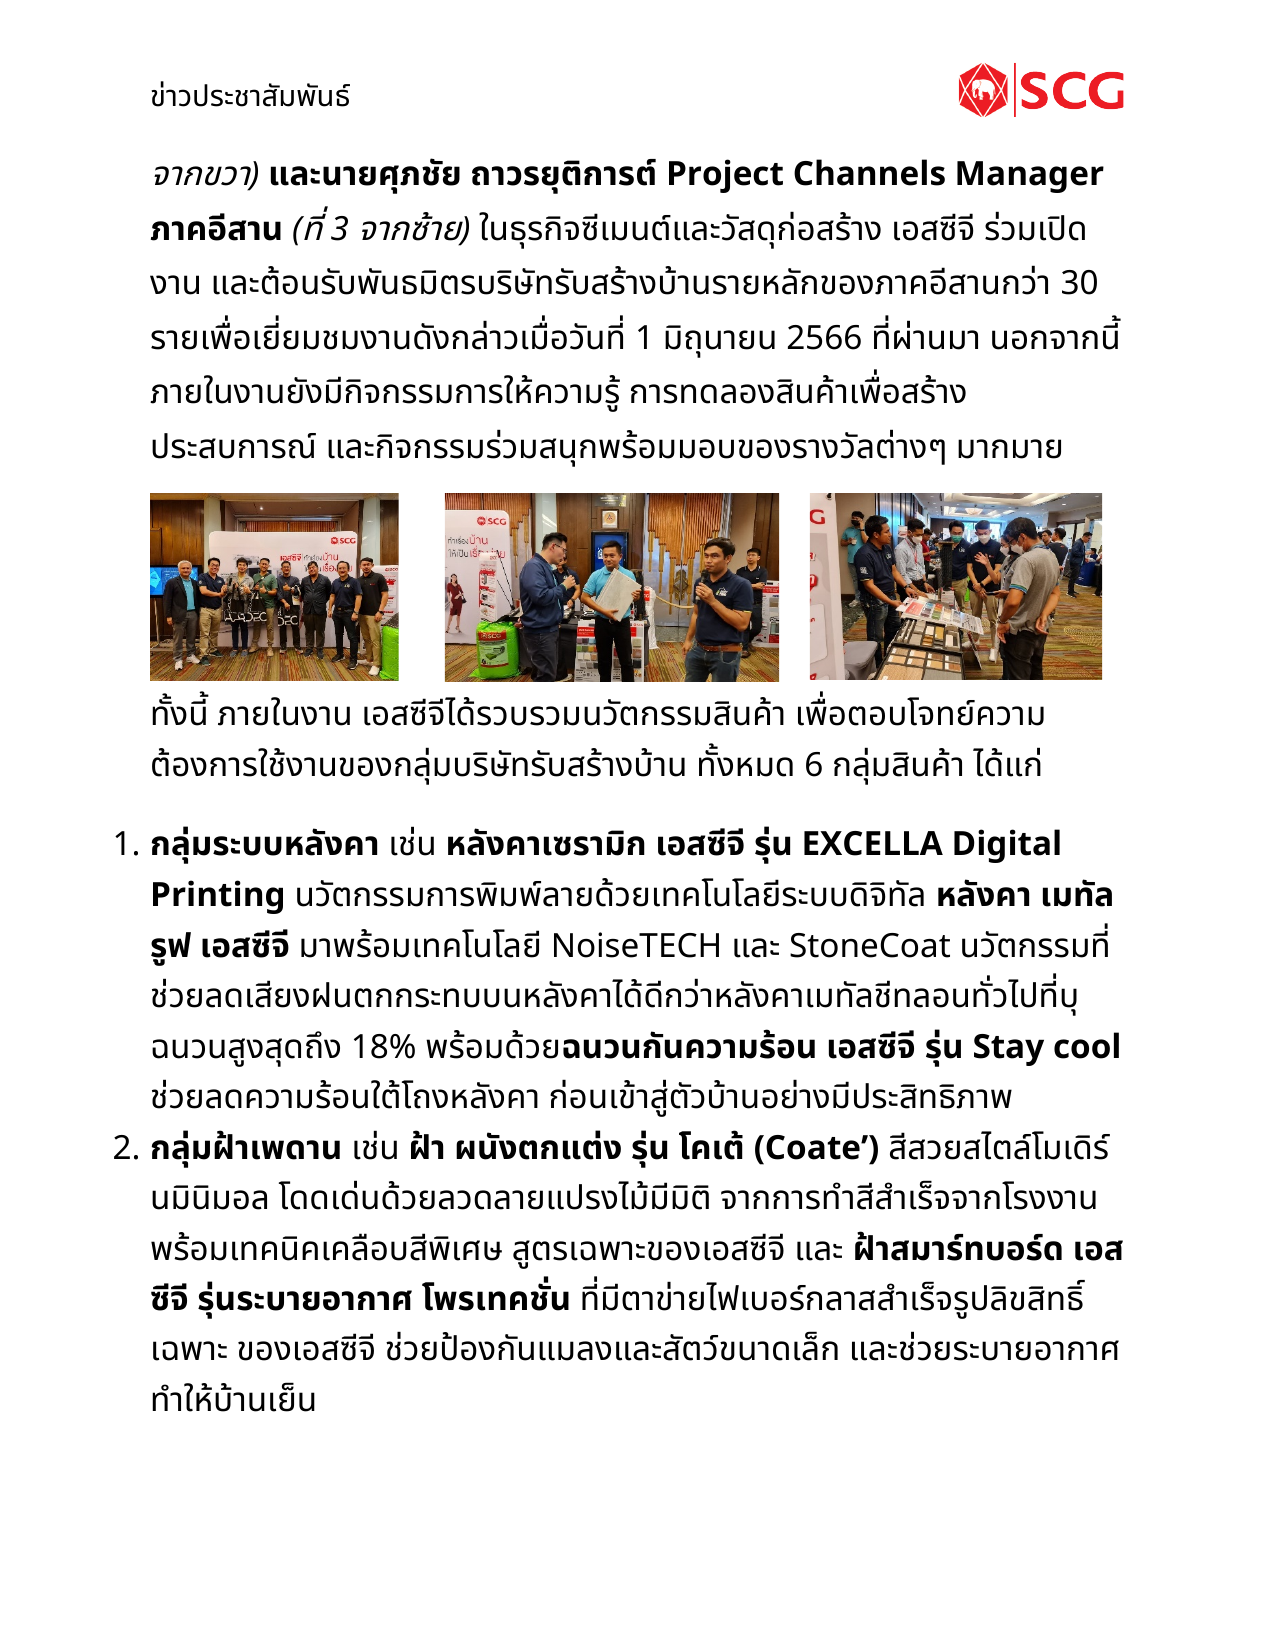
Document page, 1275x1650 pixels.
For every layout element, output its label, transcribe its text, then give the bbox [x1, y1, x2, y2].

picture [957, 60, 1124, 117]
text ทั้งนี้ ภายในงาน เอสซีจีได้รวบรวมนวัตกรรมสินค้า เพื่อตอบโจทย์ความต้องการใช้งานของกลุ่มบริษัทรับสร้างบ้าน ทั้งหมด 6 กลุ่มสินค้า ได้แก่ [150, 754, 1125, 855]
picture [444, 493, 780, 682]
list กลุ่มระบบหลังคา เช่น หลังคาเซรามิก เอสซีจี รุ่น EXCELLA Digital Printing นวัตกรรมการพิมพ์ลายด้วยเทคโนโลยีระบบดิจิทัล หลังคา เมทัลรูฟ เอสซีจี มาพร้อมเทคโนโลยี NoiseTECH และ StoneCoat นวัตกรรมที่ช่วยลดเสียงฝนตกกระทบบนหลังคาได้ดีกว่าหลังคาเมทัลชีทลอนทั่วไปที่บุฉนวนสูงสุดถึง 18% พร้อมด้วยฉนวนกันความร้อน เอสซีจี รุ่น Stay cool ช่วยลดความร้อนใต้โถงหลังคา ก่อนเข้าสู่ตัวบ้านอย่างมีประสิทธิภาพ [112, 884, 1125, 1187]
picture [150, 493, 399, 681]
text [150, 150, 1125, 473]
list กลุ่มฝ้าเพดาน เช่น ฝ้า ผนังตกแต่ง รุ่น โคเต้ (Coate’) สีสวยสไตล์โมเดิร์นมินิมอล โดดเด่นด้วยลวดลายแปรงไม้มีมิติ จากการทำสีสำเร็จจากโรงงาน พร้อมเทคนิคเคลือบสีพิเศษ สูตรเฉพาะของเอสซีจี และ ฝ้าสมาร์ทบอร์ด เอสซีจี รุ่นระบายอากาศ โพรเทคชั่น ที่มีตาข่ายไฟเบอร์กลาสสำเร็จรูปลิขสิทธิ์เฉพาะ ของเอสซีจี ช่วยป้องกันแมลงและสัตว์ขนาดเล็ก และช่วยระบายอากาศทำให้บ้านเย็น [112, 1187, 1125, 1490]
